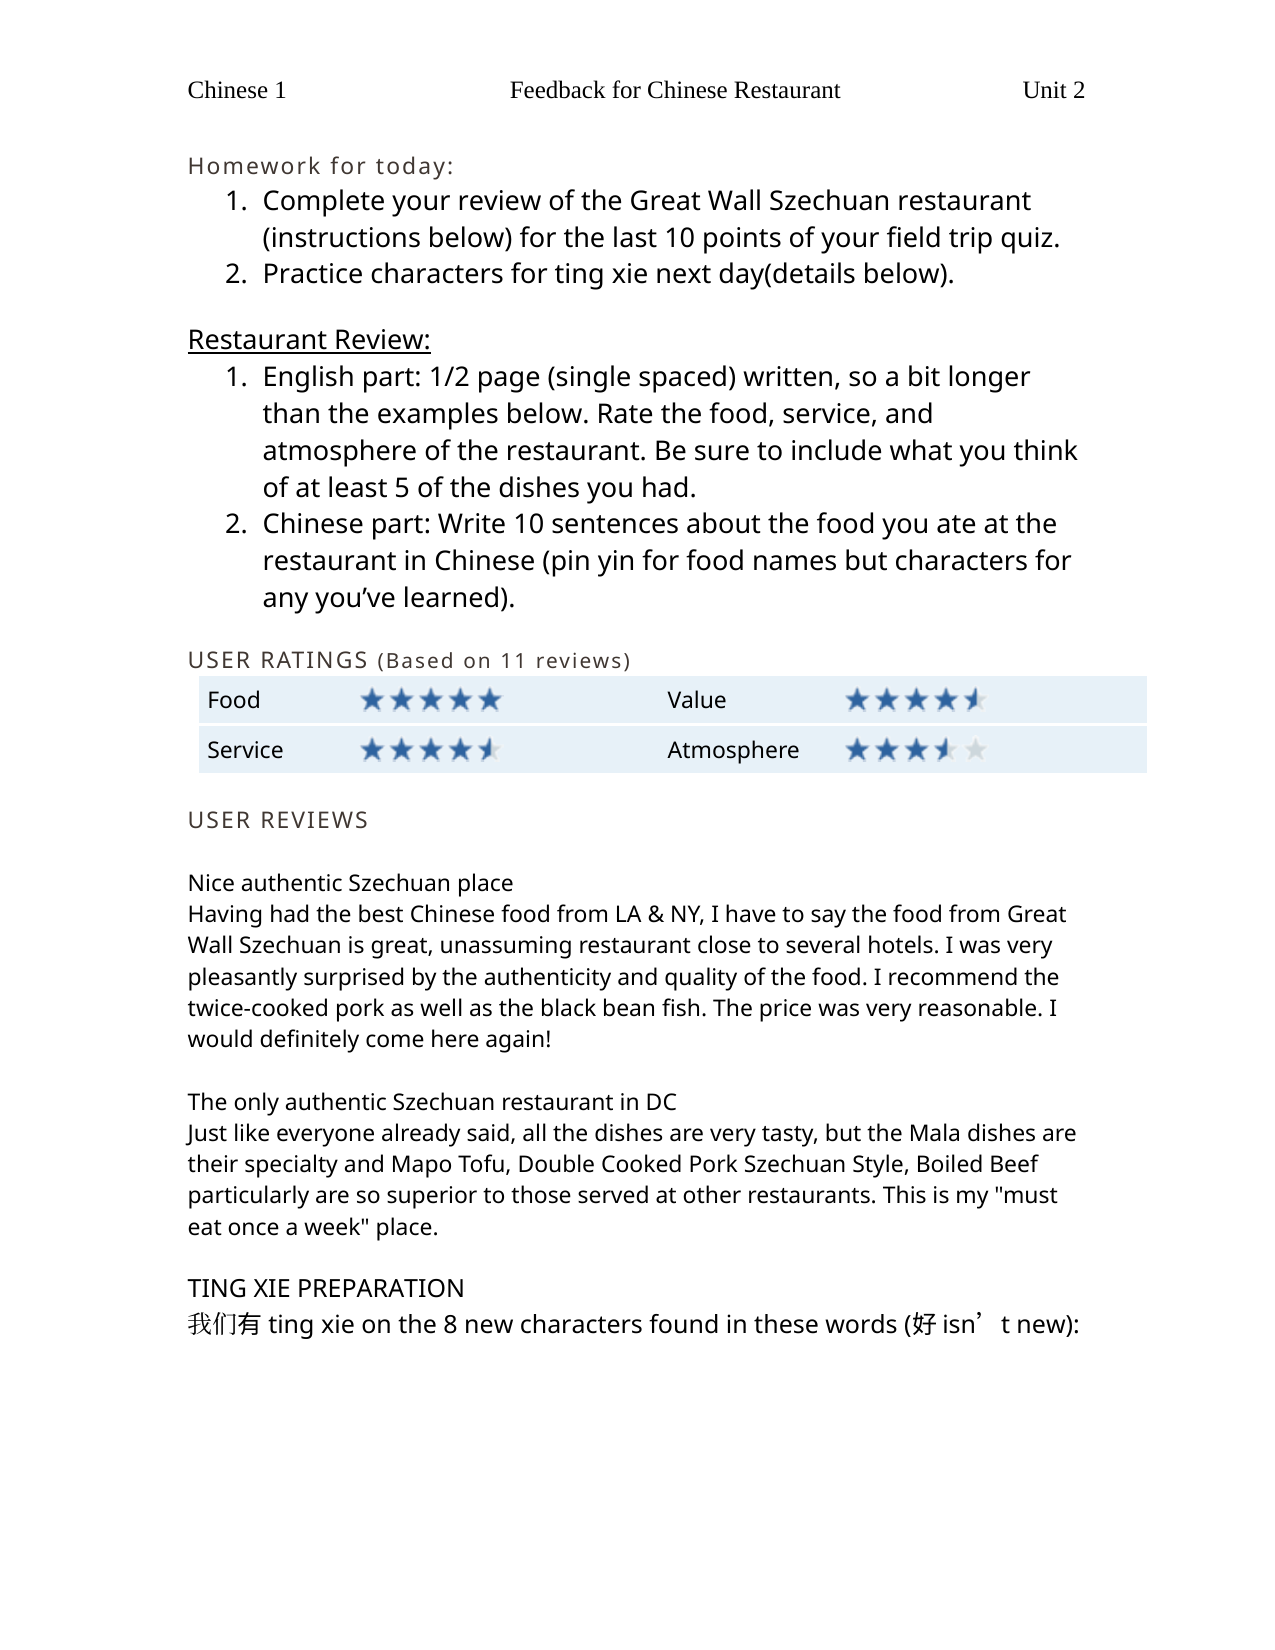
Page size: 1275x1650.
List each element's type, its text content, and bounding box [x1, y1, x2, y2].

picture [359, 735, 504, 762]
text Restaurant Review: [187, 321, 1087, 357]
list Complete your review of the Great Wall Szechuan restaurant (instructions below) for the last 10 points of your field trip quiz. [225, 181, 1087, 255]
table_cell [351, 726, 659, 773]
list English part: 1/2 page (single spaced) written, so a bit longer than the examples below. Rate the food, service, and atmosphere of the restaurant. Be sure to include what you think of at least 5 of the dishes you had. [225, 357, 1087, 505]
table_cell Atmosphere [659, 726, 836, 773]
text TING XIE PREPARATION [187, 1271, 1087, 1305]
table_cell Service [199, 726, 351, 773]
table_cell [836, 726, 1147, 773]
picture [844, 685, 990, 712]
picture [844, 735, 990, 762]
list Practice characters for ting xie next day(details below). [225, 255, 1087, 292]
text USER RATINGS (Based on 11 reviews) [187, 644, 1087, 676]
picture [359, 685, 504, 712]
table_header Value [659, 676, 836, 723]
table_header [351, 676, 659, 723]
text Homework for today: [187, 150, 1087, 181]
table_header [836, 676, 1147, 723]
text USER REVIEWS Nice authentic Szechuan place Having had the best Chinese food from LA & NY, I have to say the food from Great Wall Szechuan is great, unassuming restaurant close to several hotels. I was very pleasantly surprised by the authenticity and quality of the food. I recommend the twice-cooked pork as well as the black bean fish. The price was very reasonable. I would definitely come here again! The only authentic Szechuan restaurant in DC Just like everyone already said, all the dishes are very tasty, but the Mala dishes are their specialty and Mapo Tofu, Double Cooked Pork Szechuan Style, Boiled Beef particularly are so superior to those served at other restaurants. This is my "must eat once a week" place. [187, 804, 1087, 1271]
text 我们有 ting xie on the 8 new characters found in these words (好isn’t new): [187, 1305, 1087, 1341]
list Chinese part: Write 10 sentences about the food you ate at the restaurant in Chinese (pin yin for food names but characters for any you’ve learned). [225, 505, 1087, 616]
table_header Food [199, 676, 351, 723]
